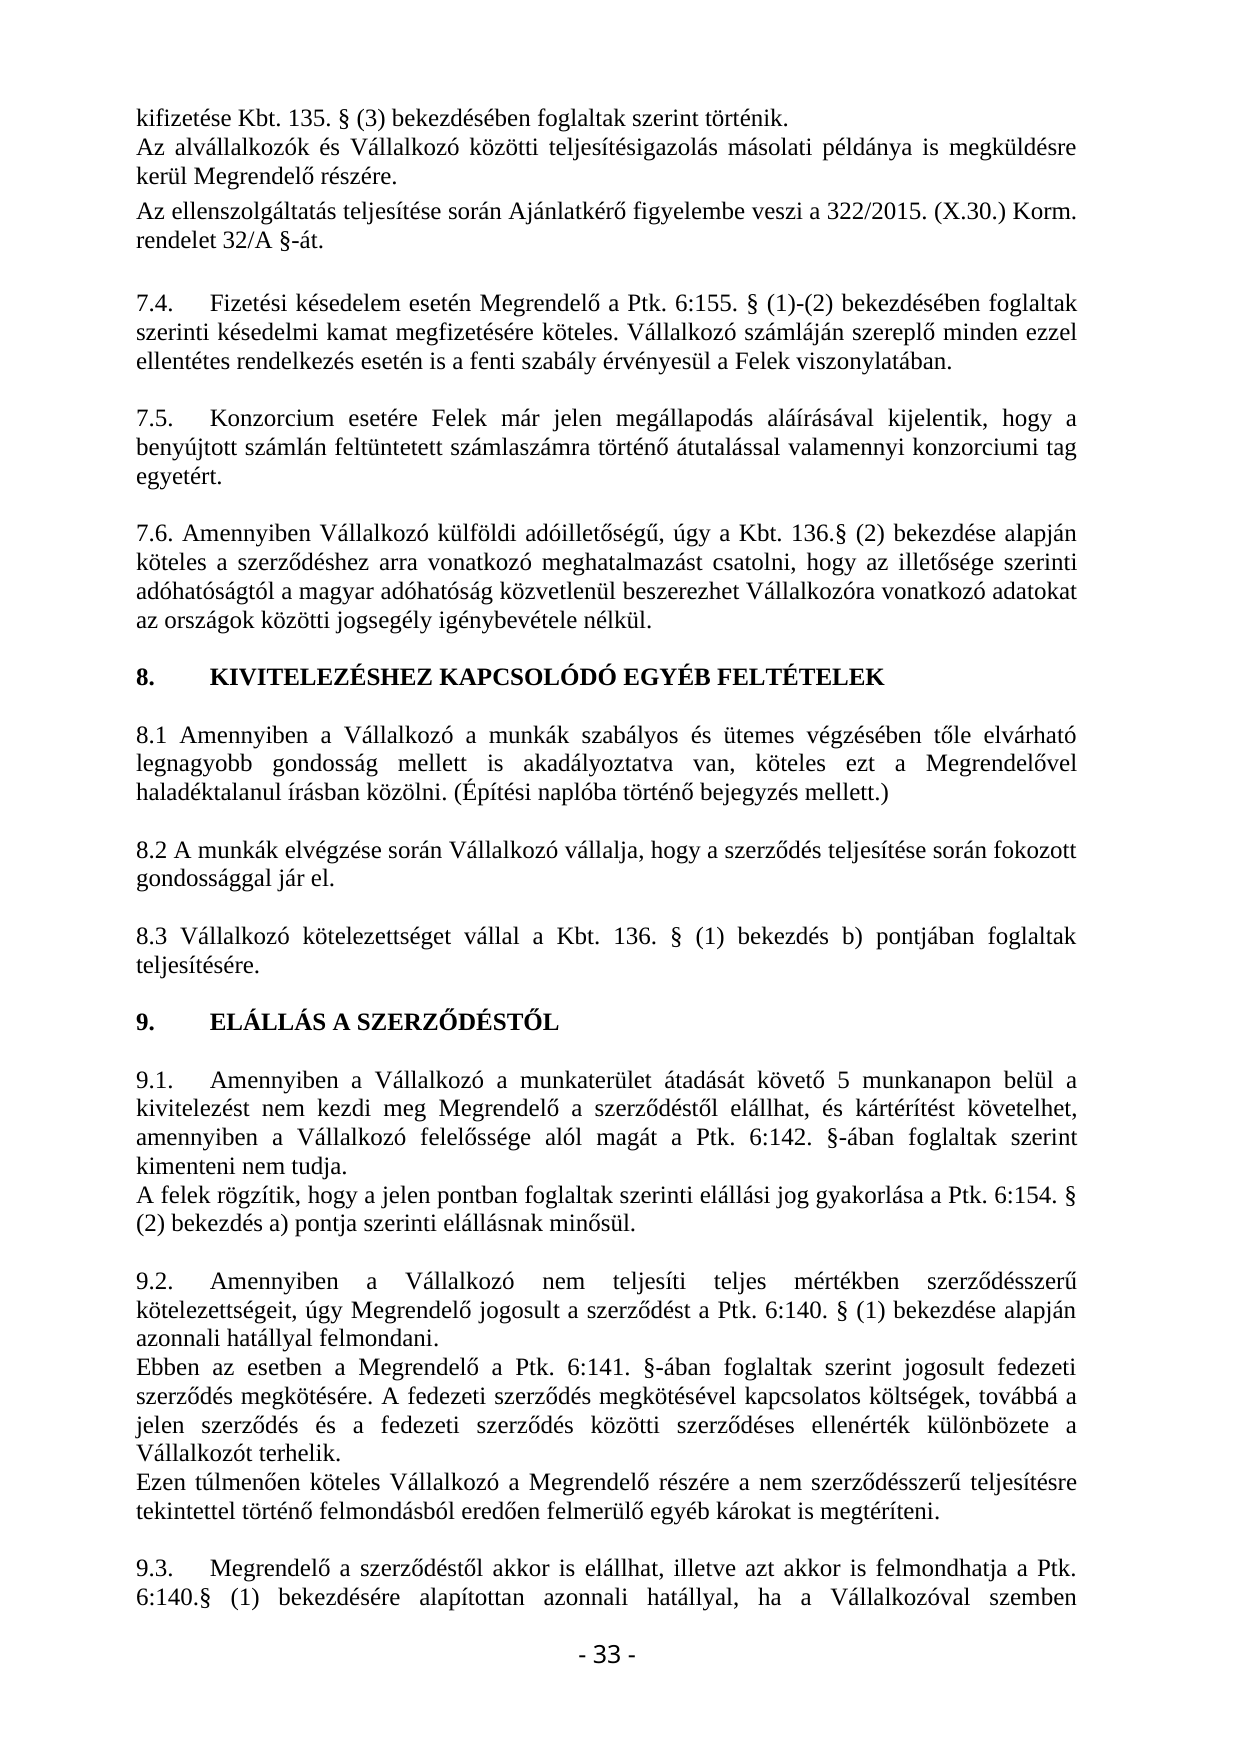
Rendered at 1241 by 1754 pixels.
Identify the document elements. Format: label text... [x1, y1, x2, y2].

text 8.3 Vállalkozó kötelezettséget vállal a Kbt. 136. § (1) bekezdés b) pontjában foglaltak teljesítésére. [136, 921, 1078, 978]
text 8. KIVITELEZÉSHEZ KAPCSOLÓDÓ EGYÉB FELTÉTELEK [136, 662, 1078, 691]
text Az ellenszolgáltatás teljesítése során Ajánlatkérő figyelembe veszi a 322/2015. (X.30.) Korm. rendelet 32/A §-át. [136, 196, 1078, 253]
text Ezen túlmenően köteles Vállalkozó a Megrendelő részére a nem szerződésszerű teljesítésre tekintettel történő felmondásból eredően felmerülő egyéb károkat is megtéríteni. [136, 1467, 1078, 1525]
text 7.4. Fizetési késedelem esetén Megrendelő a Ptk. 6:155. § (1)-(2) bekezdésében foglaltak szerinti késedelmi kamat megfizetésére köteles. Vállalkozó számláján szereplő minden ezzel ellentétes rendelkezés esetén is a fenti szabály érvényesül a Felek viszonylatában. [136, 288, 1078, 375]
text Az alvállalkozók és Vállalkozó közötti teljesítésigazolás másolati példánya is megküldésre kerül Megrendelő részére. [136, 132, 1078, 190]
text Ebben az esetben a Megrendelő a Ptk. 6:141. §-ában foglaltak szerint jogosult fedezeti szerződés megkötésére. A fedezeti szerződés megkötésével kapcsolatos költségek, továbbá a jelen szerződés és a fedezeti szerződés közötti szerződéses ellenérték különbözete a Vállalkozót terhelik. [136, 1352, 1078, 1467]
text 8.1 Amennyiben a Vállalkozó a munkák szabályos és ütemes végzésében tőle elvárható legnagyobb gondosság mellett is akadályoztatva van, köteles ezt a Megrendelővel haladéktalanul írásban közölni. (Építési naplóba történő bejegyzés mellett.) [136, 720, 1078, 806]
text 7.6. Amennyiben Vállalkozó külföldi adóilletőségű, úgy a Kbt. 136.§ (2) bekezdése alapján köteles a szerződéshez arra vonatkozó meghatalmazást csatolni, hogy az illetősége szerinti adóhatóságtól a magyar adóhatóság közvetlenül beszerezhet Vállalkozóra vonatkozó adatokat az országok közötti jogsegély igénybevétele nélkül. [136, 518, 1078, 633]
text 9.2. Amennyiben a Vállalkozó nem teljesíti teljes mértékben szerződésszerű kötelezettségeit, úgy Megrendelő jogosult a szerződést a Ptk. 6:140. § (1) bekezdése alapján azonnali hatállyal felmondani. [136, 1266, 1078, 1352]
text A felek rögzítik, hogy a jelen pontban foglaltak szerinti elállási jog gyakorlása a Ptk. 6:154. § (2) bekezdés a) pontja szerinti elállásnak minősül. [136, 1180, 1078, 1237]
text 9.1. Amennyiben a Vállalkozó a munkaterület átadását követő 5 munkanapon belül a kivitelezést nem kezdi meg Megrendelő a szerződéstől elállhat, és kártérítést követelhet, amennyiben a Vállalkozó felelőssége alól magát a Ptk. 6:142. §-ában foglaltak szerint kimenteni nem tudja. [136, 1065, 1078, 1180]
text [136, 103, 1078, 132]
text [136, 1553, 1078, 1611]
text 8.2 A munkák elvégzése során Vállalkozó vállalja, hogy a szerződés teljesítése során fokozott gondossággal jár el. [136, 835, 1078, 892]
text 7.5. Konzorcium esetére Felek már jelen megállapodás aláírásával kijelentik, hogy a benyújtott számlán feltüntetett számlaszámra történő átutalással valamennyi konzorciumi tag egyetért. [136, 403, 1078, 490]
text 9. ELÁLLÁS A SZERZŐDÉSTŐL [136, 1007, 1078, 1036]
